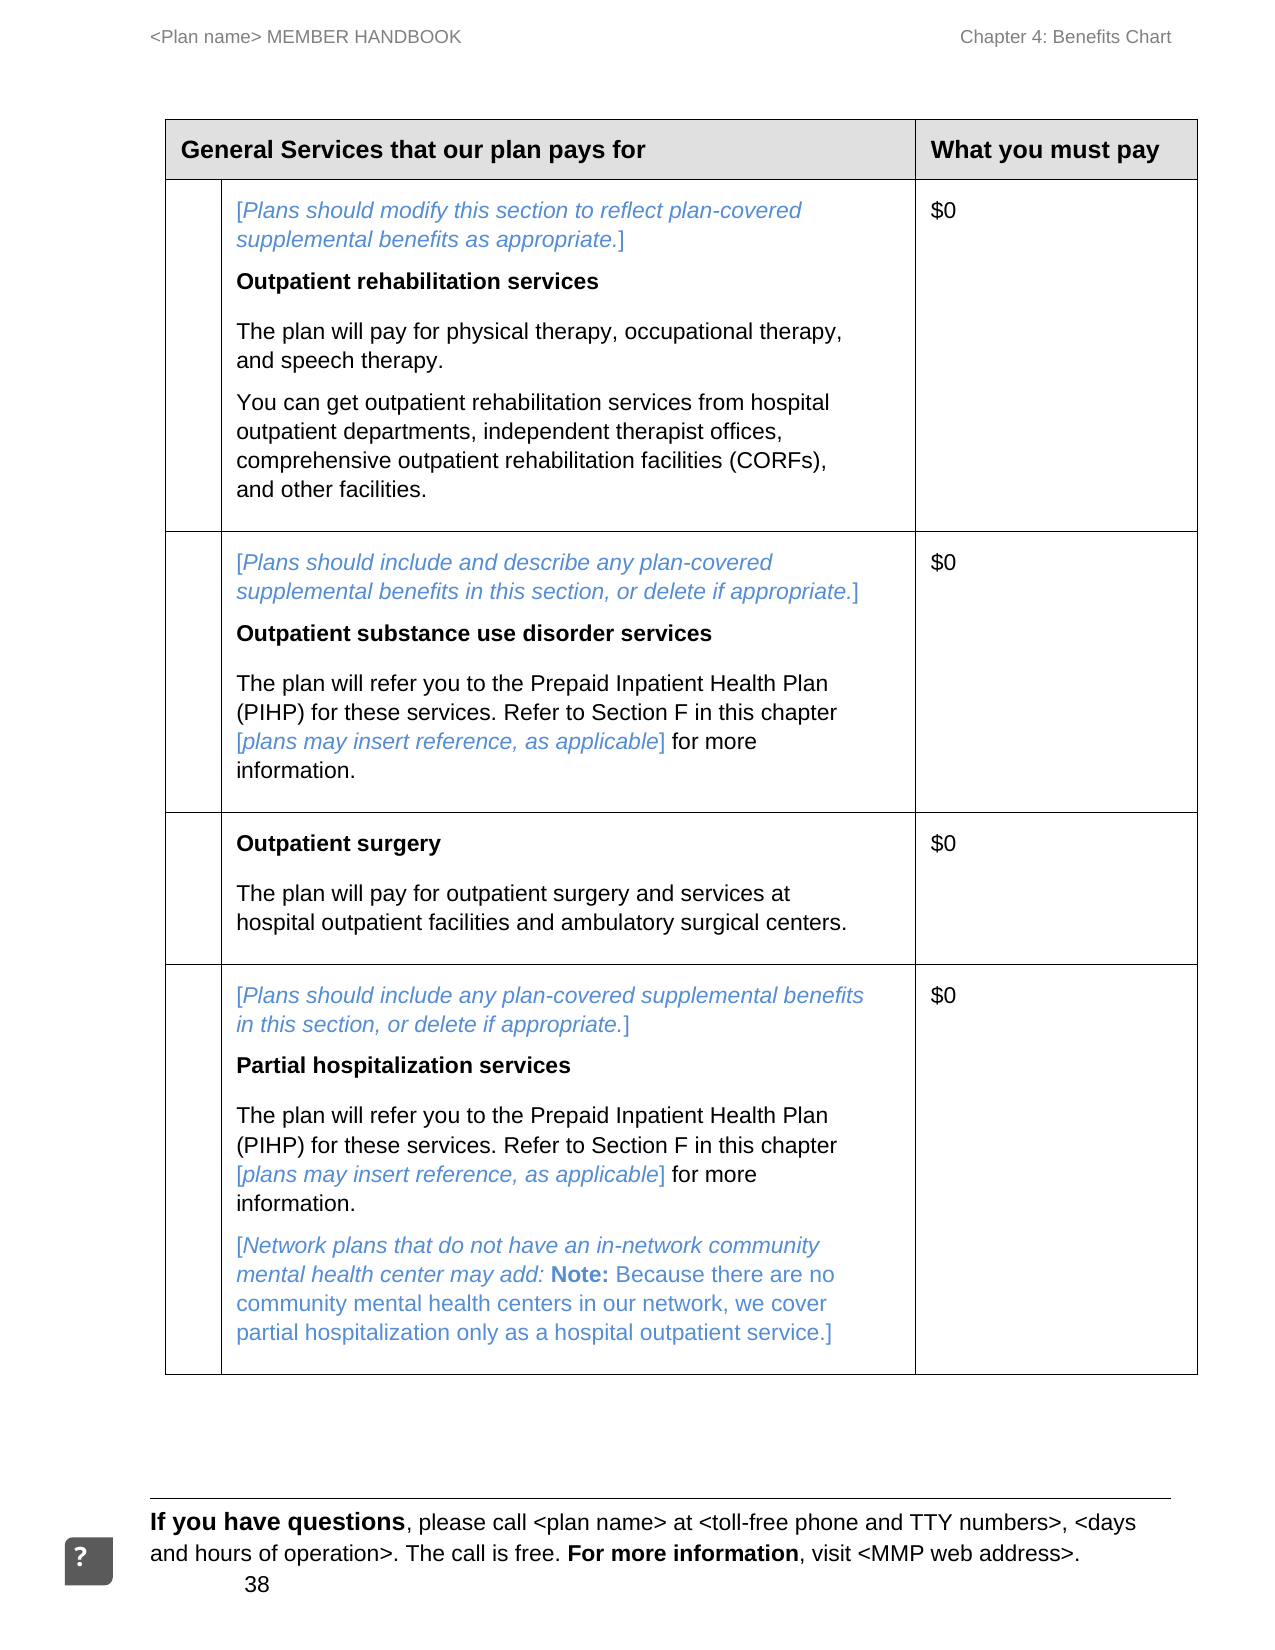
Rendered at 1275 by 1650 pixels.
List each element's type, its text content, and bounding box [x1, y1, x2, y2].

table_cell $0 [916, 180, 1197, 531]
table_cell [166, 532, 221, 812]
table_cell [166, 180, 221, 531]
table_cell [Plans should include and describe any plan-covered supplemental benefits in this section, or delete if appropriate.] Outpatient substance use disorder services The plan will refer you to the Prepaid Inpatient Health Plan (PIHP) for these services. Refer to Section F in this chapter [plans may insert reference, as applicable] for more information. [222, 532, 915, 812]
table_header General Services that our plan pays for [166, 120, 915, 179]
table_cell [166, 813, 221, 964]
table_cell [166, 965, 221, 1374]
table_header What you must pay [916, 120, 1197, 179]
table_cell $0 [916, 532, 1197, 812]
table_cell [Plans should modify this section to reflect plan-covered supplemental benefits as appropriate.] Outpatient rehabilitation services The plan will pay for physical therapy, occupational therapy, and speech therapy. You can get outpatient rehabilitation services from hospital outpatient departments, independent therapist offices, comprehensive outpatient rehabilitation facilities (CORFs), and other facilities. [222, 180, 915, 531]
table_cell Outpatient surgery The plan will pay for outpatient surgery and services at hospital outpatient facilities and ambulatory surgical centers. [222, 813, 915, 964]
table_cell $0 [916, 965, 1197, 1374]
table_cell [Plans should include any plan-covered supplemental benefits in this section, or delete if appropriate.] Partial hospitalization services The plan will refer you to the Prepaid Inpatient Health Plan (PIHP) for these services. Refer to Section F in this chapter [plans may insert reference, as applicable] for more information. [Network plans that do not have an in-network community mental health center may add: Note: Because there are no community mental health centers in our network, we cover partial hospitalization only as a hospital outpatient service.] [222, 965, 915, 1374]
table_cell $0 [916, 813, 1197, 964]
